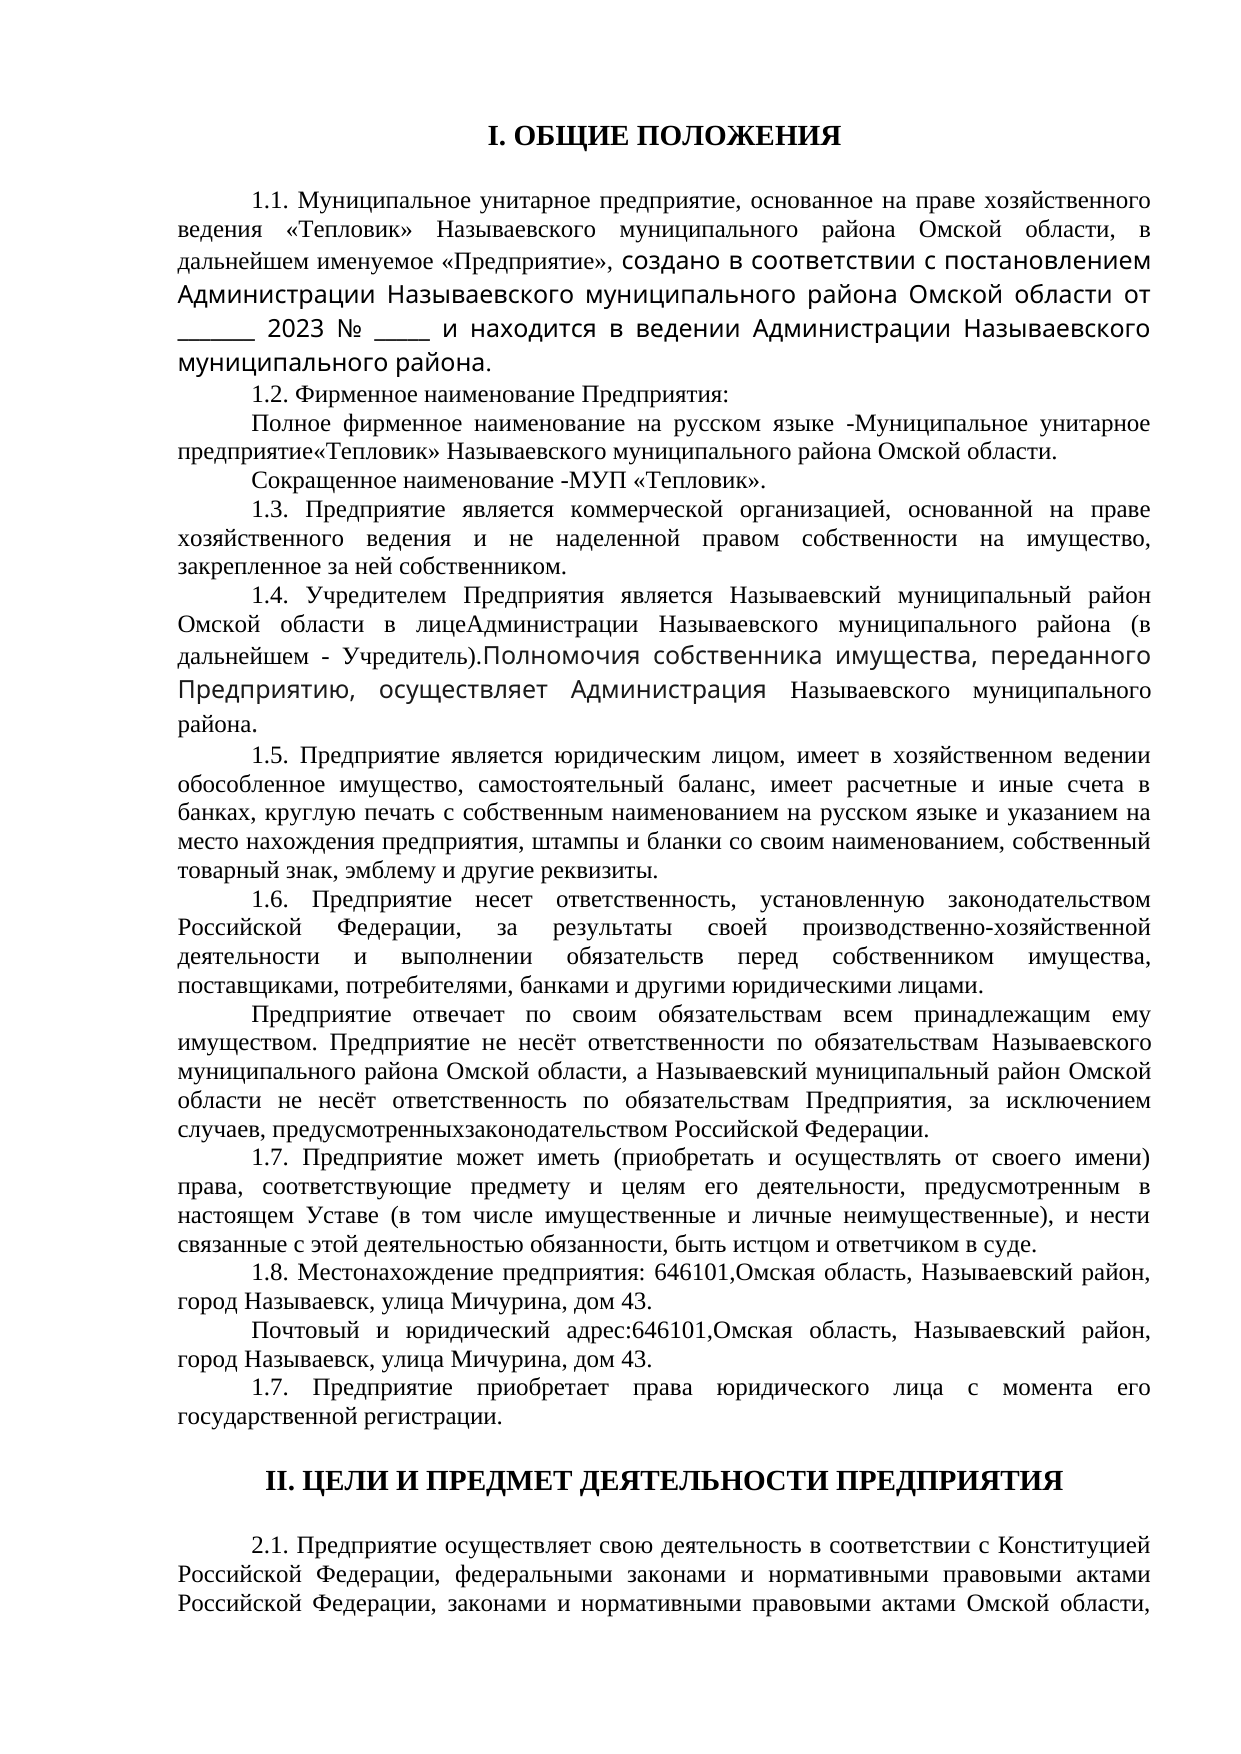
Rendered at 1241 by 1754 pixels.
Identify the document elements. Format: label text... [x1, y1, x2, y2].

text 1.4. Учредителем Предприятия является Называевский муниципальный район Омской области в лицеАдминистрации Называевского муниципального района (в дальнейшем - Учредитель).Полномочия собственника имущества, переданного Предприятию, осуществляет Администрация Называевского муниципального района. [177, 580, 1152, 740]
text Почтовый и юридический адрес:646101,Омская область, Называевский район, город Называевск, улица Мичурина, дом 43. [177, 1315, 1152, 1372]
text 1.8. Местонахождение предприятия: 646101,Омская область, Называевский район, город Называевск, улица Мичурина, дом 43. [177, 1257, 1152, 1315]
text 1.6. Предприятие несет ответственность, установленную законодательством Российской Федерации, за результаты своей производственно-хозяйственной деятельности и выполнении обязательств перед собственником имущества, поставщиками, потребителями, банками и другими юридическими лицами. [177, 884, 1152, 999]
text I. ОБЩИЕ ПОЛОЖЕНИЯ [177, 118, 1152, 152]
text 1.5. Предприятие является юридическим лицом, имеет в хозяйственном ведении обособленное имущество, самостоятельный баланс, имеет расчетные и иные счета в банках, круглую печать с собственным наименованием на русском языке и указанием на место нахождения предприятия, штампы и бланки со своим наименованием, собственный товарный знак, эмблему и другие реквизиты. [177, 740, 1152, 884]
text 1.3. Предприятие является коммерческой организацией, основанной на праве хозяйственного ведения и не наделенной правом собственности на имущество, закрепленное за ней собственником. [177, 494, 1152, 580]
text 1.2. Фирменное наименование Предприятия: [177, 379, 1152, 408]
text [177, 1531, 1152, 1617]
text Предприятие отвечает по своим обязательствам всем принадлежащим ему имуществом. Предприятие не несёт ответственности по обязательствам Называевского муниципального района Омской области, а Называевский муниципальный район Омской области не несёт ответственность по обязательствам Предприятия, за исключением случаев, предусмотренныхзаконодательством Российской Федерации. [177, 999, 1152, 1142]
text 1.7. Предприятие приобретает права юридического лица с момента его государственной регистрации. [177, 1372, 1152, 1430]
text Полное фирменное наименование на русском языке -Муниципальное унитарное предприятие«Тепловик» Называевского муниципального района Омской области. [177, 408, 1152, 465]
text 1.1. Муниципальное унитарное предприятие, основанное на праве хозяйственного ведения «Тепловик» Называевского муниципального района Омской области, в дальнейшем именуемое «Предприятие», создано в соответствии с постановлением Администрации Называевского муниципального района Омской области от _______ 2023 № _____ и находится в ведении Администрации Называевского муниципального района. [177, 185, 1152, 379]
text II. ЦЕЛИ И ПРЕДМЕТ ДЕЯТЕЛЬНОСТИ ПРЕДПРИЯТИЯ [177, 1463, 1152, 1497]
text 1.7. Предприятие может иметь (приобретать и осуществлять от своего имени) права, соответствующие предмету и целям его деятельности, предусмотренным в настоящем Уставе (в том числе имущественные и личные неимущественные), и нести связанные с этой деятельностью обязанности, быть истцом и ответчиком в суде. [177, 1142, 1152, 1257]
text Сокращенное наименование -МУП «Тепловик». [177, 465, 1152, 494]
